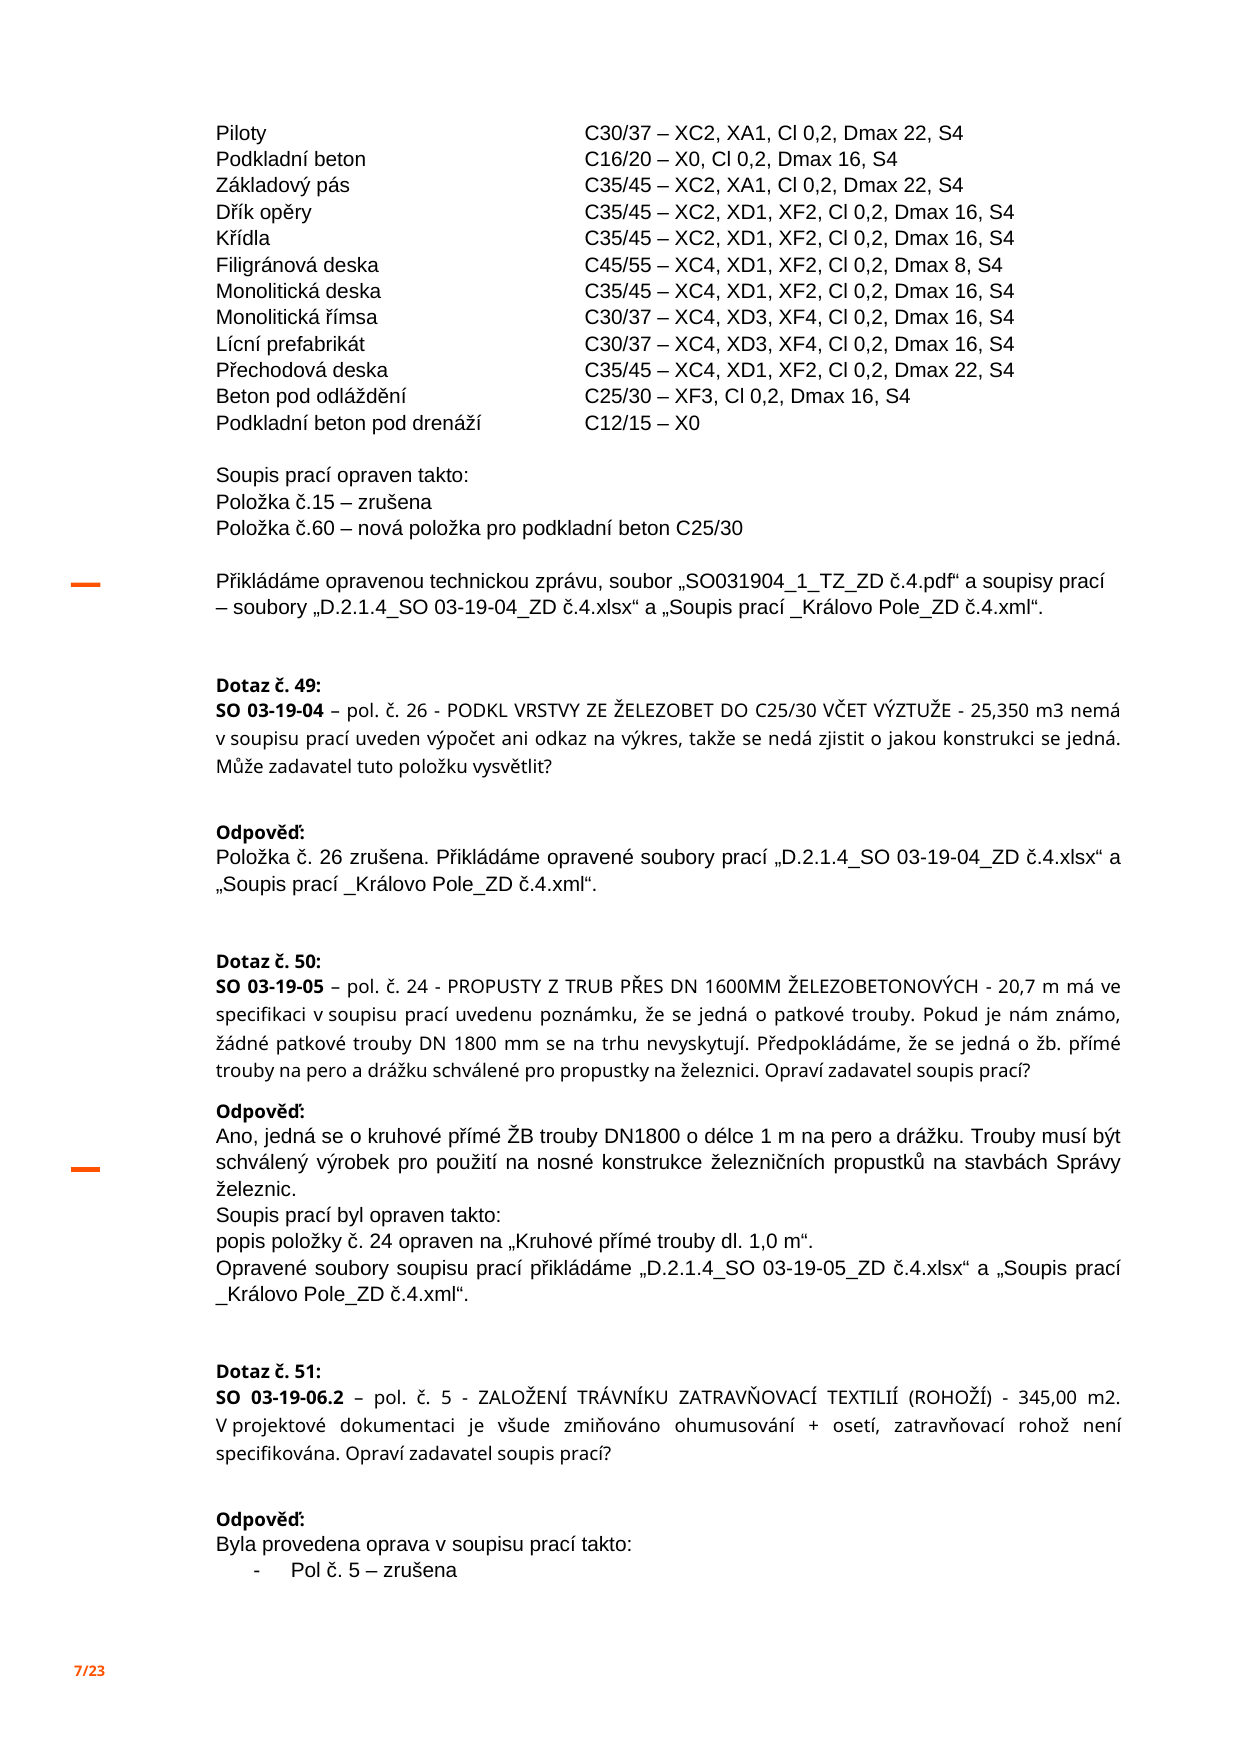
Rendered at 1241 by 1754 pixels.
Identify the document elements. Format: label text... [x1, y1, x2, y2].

list Položka č. 26 zrušena. Přikládáme opravené soubory prací „D.2.1.4_SO 03-19-04_ZD č.4.xlsx“ a „Soupis prací _Královo Pole_ZD č.4.xml“. [216, 845, 1122, 895]
list Přikládáme opravenou technickou zprávu, soubor „SO031904_1_TZ_ZD č.4.pdf“ a soupisy prací – soubory „D.2.1.4_SO 03-19-04_ZD č.4.xlsx“ a „Soupis prací _Královo Pole_ZD č.4.xml“. [216, 569, 1122, 619]
text Dotaz č. 51: [216, 1359, 1122, 1384]
list Ano, jedná se o kruhové přímé ŽB trouby DN1800 o délce 1 m na pero a drážku. Trouby musí být schválený výrobek pro použití na nosné konstrukce železničních propustků na stavbách Správy železnic. [216, 1124, 1122, 1201]
list Pol č. 5 – zrušena [253, 1558, 1122, 1582]
text Odpověď: [216, 819, 1122, 845]
list popis položky č. 24 opraven na „Kruhové přímé trouby dl. 1,0 m“. [216, 1229, 1122, 1253]
list Soupis prací opraven takto: [216, 463, 1122, 487]
list Položka č.60 – nová položka pro podkladní beton C25/30 [216, 516, 1122, 540]
text Dotaz č. 49: [216, 672, 1122, 697]
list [216, 121, 1122, 434]
list Položka č.15 – zrušena [216, 489, 1122, 513]
list Opravené soubory soupisu prací přikládáme „D.2.1.4_SO 03-19-05_ZD č.4.xlsx“ a „Soupis prací _Královo Pole_ZD č.4.xml“. [216, 1256, 1122, 1306]
text SO 03-19-05 – pol. č. 24 - PROPUSTY Z TRUB PŘES DN 1600MM ŽELEZOBETONOVÝCH - 20,7 m má ve specifikaci v soupisu prací uvedenu poznámku, že se jedná o patkové trouby. Pokud je nám známo, žádné patkové trouby DN 1800 mm se na trhu nevyskytují. Předpokládáme, že se jedná o žb. přímé trouby na pero a drážku schválené pro propustky na železnici. Opraví zadavatel soupis prací? [216, 974, 1122, 1083]
text Odpověď: [216, 1098, 1122, 1124]
list Soupis prací byl opraven takto: [216, 1203, 1122, 1227]
text SO 03-19-06.2 – pol. č. 5 - ZALOŽENÍ TRÁVNÍKU ZATRAVŇOVACÍ TEXTILIÍ (ROHOŽÍ) - 345,00 m2. V projektové dokumentaci je všude zmiňováno ohumusování + osetí, zatravňovací rohož není specifikována. Opraví zadavatel soupis prací? [216, 1384, 1122, 1466]
list Byla provedena oprava v soupisu prací takto: [216, 1532, 1122, 1556]
text Odpověď: [216, 1506, 1122, 1532]
text SO 03-19-04 – pol. č. 26 - PODKL VRSTVY ZE ŽELEZOBET DO C25/30 VČET VÝZTUŽE - 25,350 m3 nemá v soupisu prací uveden výpočet ani odkaz na výkres, takže se nedá zjistit o jakou konstrukci se jedná. Může zadavatel tuto položku vysvětlit? [216, 697, 1122, 779]
text Dotaz č. 50: [216, 948, 1122, 974]
